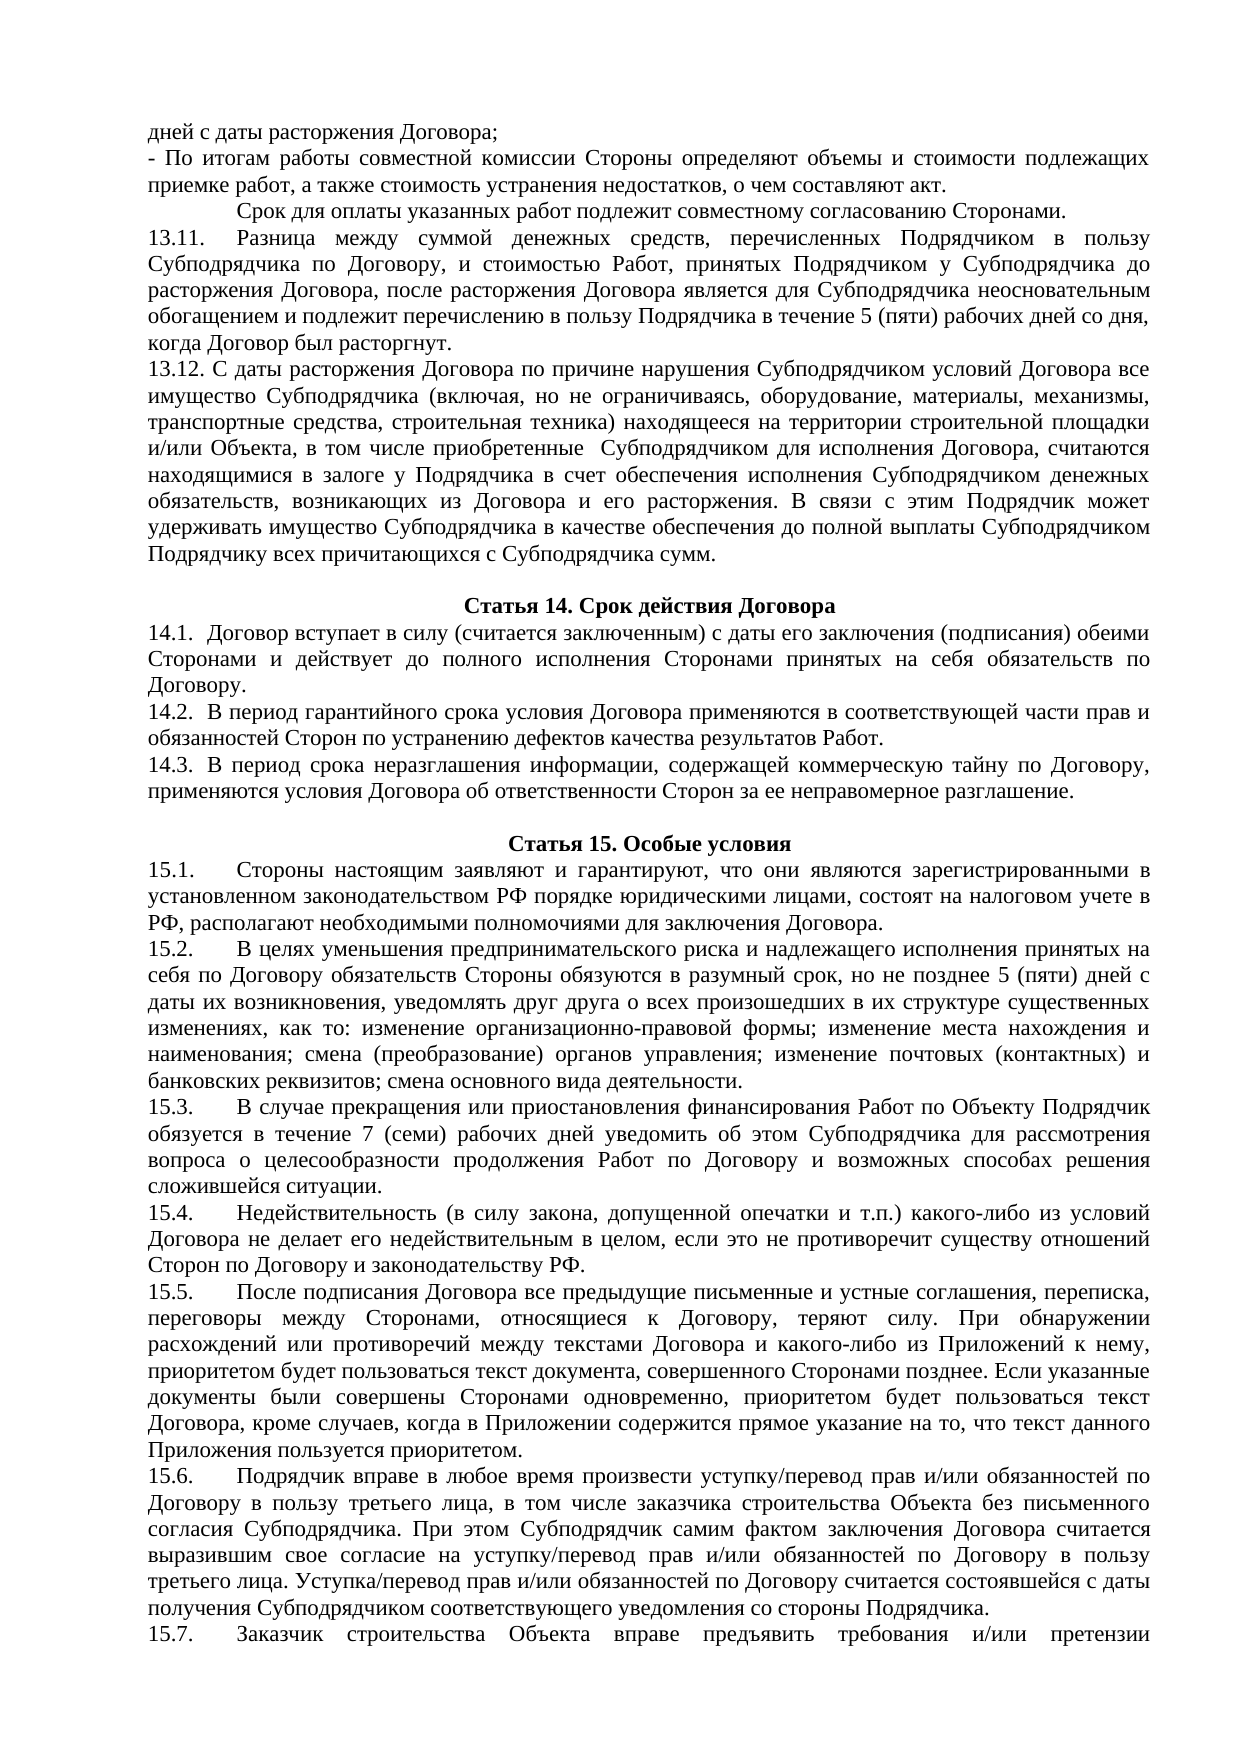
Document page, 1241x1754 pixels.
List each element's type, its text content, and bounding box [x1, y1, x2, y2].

text Статья 15. Особые условия [148, 830, 1152, 856]
text 15.6. Подрядчик вправе в любое время произвести уступку/перевод прав и/или обязанностей по Договору в пользу третьего лица, в том числе заказчика строительства Объекта без письменного согласия Субподрядчика. При этом Субподрядчик самим фактом заключения Договора считается выразившим свое согласие на уступку/перевод прав и/или обязанностей по Договору в пользу третьего лица. Уступка/перевод прав и/или обязанностей по Договору считается состоявшейся с даты получения Субподрядчиком соответствующего уведомления со стороны Подрядчика. [148, 1462, 1152, 1620]
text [148, 118, 1152, 144]
text 14.3. В период срока неразглашения информации, содержащей коммерческую тайну по Договору, применяются условия Договора об ответственности Сторон за ее неправомерное разглашение. [148, 751, 1152, 803]
text 15.3. В случае прекращения или приостановления финансирования Работ по Объекту Подрядчик обязуется в течение 7 (семи) рабочих дней уведомить об этом Субподрядчика для рассмотрения вопроса о целесообразности продолжения Работ по Договору и возможных способах решения сложившейся ситуации. [148, 1093, 1152, 1199]
text 14.1. Договор вступает в силу (считается заключенным) с даты его заключения (подписания) обеими Сторонами и действует до полного исполнения Сторонами принятых на себя обязательств по Договору. [148, 619, 1152, 698]
text Статья 14. Срок действия Договора [148, 592, 1152, 619]
text 13.11. Разница между суммой денежных средств, перечисленных Подрядчиком в пользу Субподрядчика по Договору, и стоимостью Работ, принятых Подрядчиком у Субподрядчика до расторжения Договора, после расторжения Договора является для Субподрядчика неосновательным обогащением и подлежит перечислению в пользу Подрядчика в течение 5 (пяти) рабочих дней со дня, когда Договор был расторгнут. [148, 223, 1152, 355]
text - По итогам работы совместной комиссии Стороны определяют объемы и стоимости подлежащих приемке работ, а также стоимость устранения недостатков, о чем составляют акт. [148, 144, 1152, 197]
text 13.12. С даты расторжения Договора по причине нарушения Субподрядчиком условий Договора все имущество Субподрядчика (включая, но не ограничиваясь, оборудование, материалы, механизмы, транспортные средства, строительная техника) находящееся на территории строительной площадки и/или Объекта, в том числе приобретенные Субподрядчиком для исполнения Договора, считаются находящимися в залоге у Подрядчика в счет обеспечения исполнения Субподрядчиком денежных обязательств, возникающих из Договора и его расторжения. В связи с этим Подрядчик может удерживать имущество Субподрядчика в качестве обеспечения до полной выплаты Субподрядчиком Подрядчику всех причитающихся с Субподрядчика сумм. [148, 355, 1152, 566]
text 15.2. В целях уменьшения предпринимательского риска и надлежащего исполнения принятых на себя по Договору обязательств Стороны обязуются в разумный срок, но не позднее 5 (пяти) дней с даты их возникновения, уведомлять друг друга о всех произошедших в их структуре существенных изменениях, как то: изменение организационно-правовой формы; изменение места нахождения и наименования; смена (преобразование) органов управления; изменение почтовых (контактных) и банковских реквизитов; смена основного вида деятельности. [148, 935, 1152, 1093]
text 15.1. Стороны настоящим заявляют и гарантируют, что они являются зарегистрированными в установленном законодательством РФ порядке юридическими лицами, состоят на налоговом учете в РФ, располагают необходимыми полномочиями для заключения Договора. [148, 856, 1152, 935]
text 15.5. После подписания Договора все предыдущие письменные и устные соглашения, переписка, переговоры между Сторонами, относящиеся к Договору, теряют силу. При обнаружении расхождений или противоречий между текстами Договора и какого-либо из Приложений к нему, приоритетом будет пользоваться текст документа, совершенного Сторонами позднее. Если указанные документы были совершены Сторонами одновременно, приоритетом будет пользоваться текст Договора, кроме случаев, когда в Приложении содержится прямое указание на то, что текст данного Приложения пользуется приоритетом. [148, 1278, 1152, 1462]
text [148, 1620, 1152, 1647]
text 15.4. Недействительность (в силу закона, допущенной опечатки и т.п.) какого-либо из условий Договора не делает его недействительным в целом, если это не противоречит существу отношений Сторон по Договору и законодательству РФ. [148, 1199, 1152, 1278]
text Срок для оплаты указанных работ подлежит совместному согласованию Сторонами. [148, 197, 1152, 223]
text 14.2. В период гарантийного срока условия Договора применяются в соответствующей части прав и обязанностей Сторон по устранению дефектов качества результатов Работ. [148, 698, 1152, 751]
